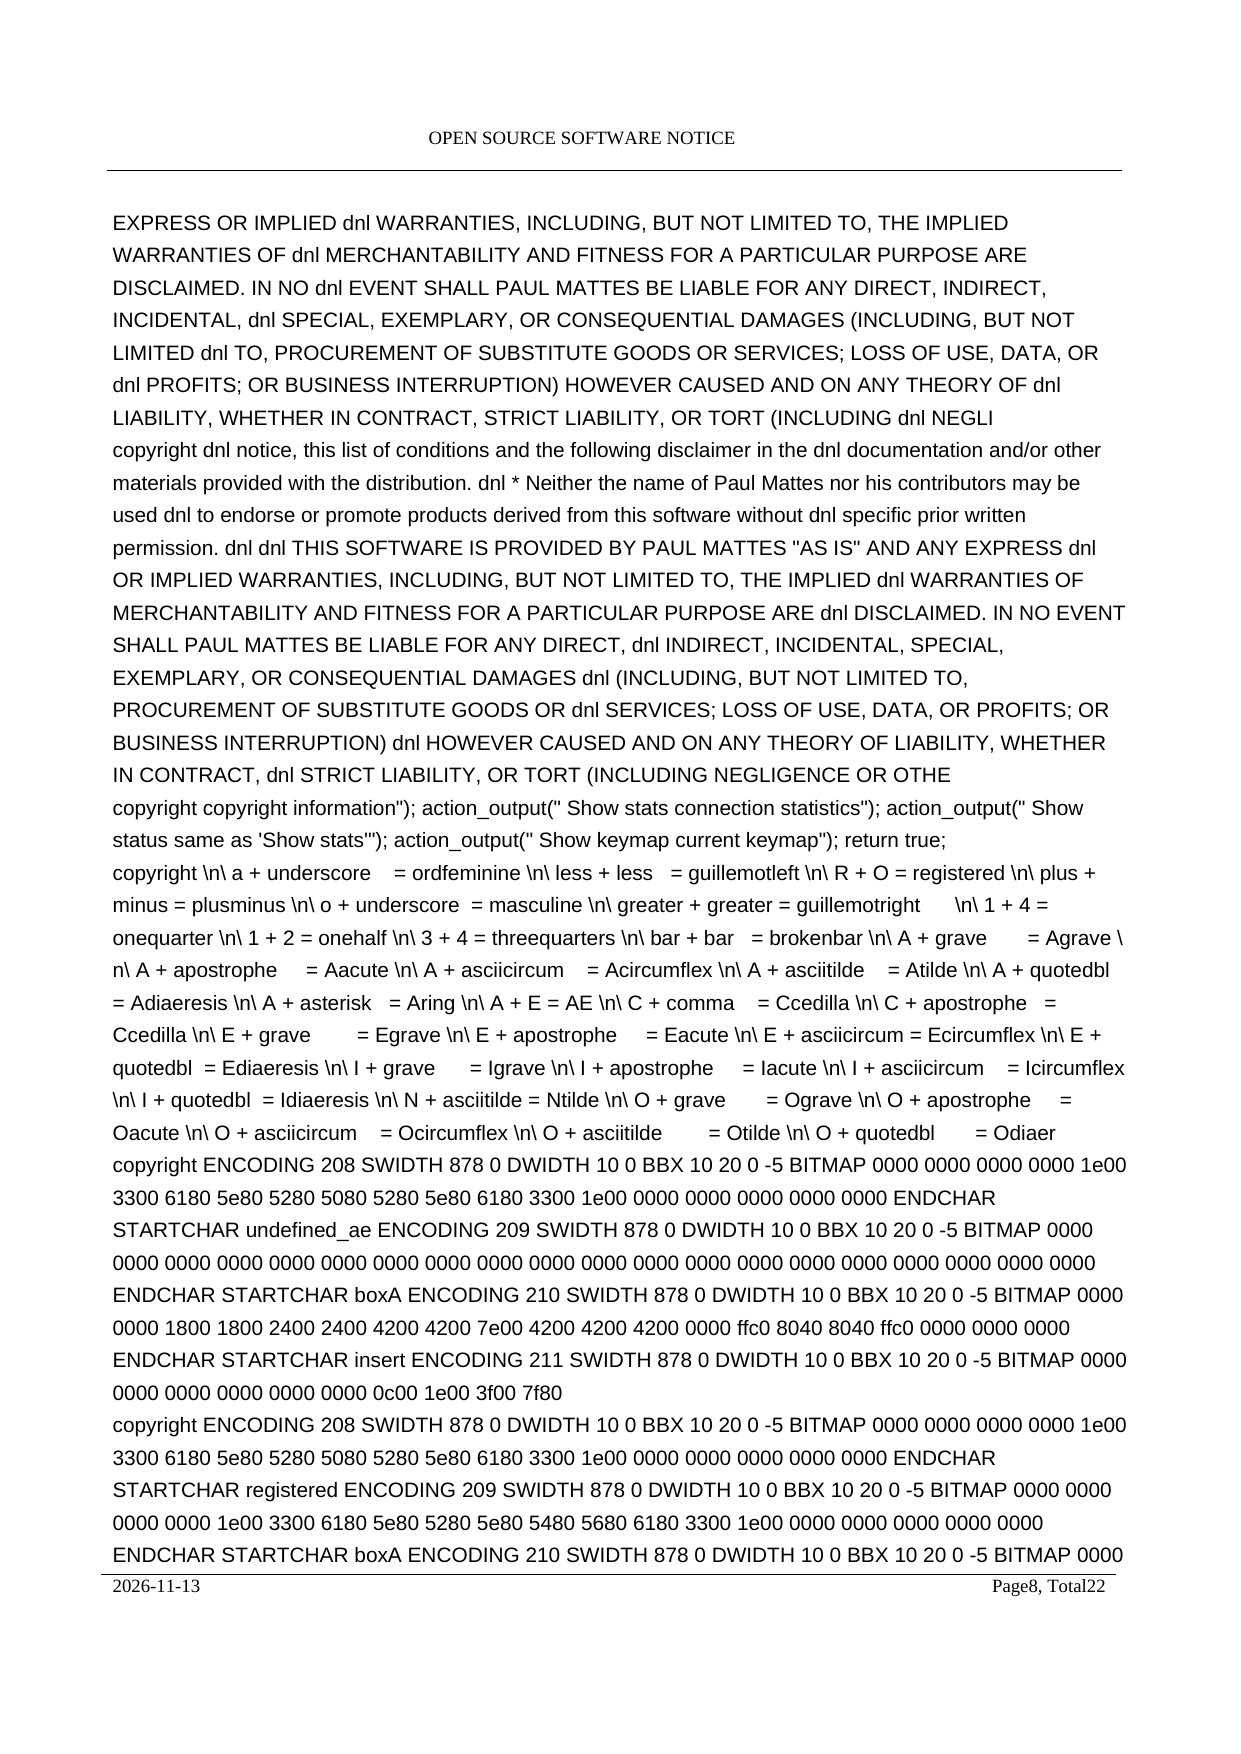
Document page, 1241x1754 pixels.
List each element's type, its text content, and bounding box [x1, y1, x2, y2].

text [112, 206, 1128, 434]
text copyright ENCODING 208 SWIDTH 878 0 DWIDTH 10 0 BBX 10 20 0 -5 BITMAP 0000 0000 0000 0000 1e00 3300 6180 5e80 5280 5080 5280 5e80 6180 3300 1e00 0000 0000 0000 0000 0000 ENDCHAR STARTCHAR undefined_ae ENCODING 209 SWIDTH 878 0 DWIDTH 10 0 BBX 10 20 0 -5 BITMAP 0000 0000 0000 0000 0000 0000 0000 0000 0000 0000 0000 0000 0000 0000 0000 0000 0000 0000 0000 0000 ENDCHAR STARTCHAR boxA ENCODING 210 SWIDTH 878 0 DWIDTH 10 0 BBX 10 20 0 -5 BITMAP 0000 0000 1800 1800 2400 2400 4200 4200 7e00 4200 4200 4200 0000 ffc0 8040 8040 ffc0 0000 0000 0000 ENDCHAR STARTCHAR insert ENCODING 211 SWIDTH 878 0 DWIDTH 10 0 BBX 10 20 0 -5 BITMAP 0000 0000 0000 0000 0000 0000 0c00 1e00 3f00 7f80 [112, 1149, 1128, 1409]
text copyright dnl notice, this list of conditions and the following disclaimer in the dnl documentation and/or other materials provided with the distribution. dnl * Neither the name of Paul Mattes nor his contributors may be used dnl to endorse or promote products derived from this software without dnl specific prior written permission. dnl dnl THIS SOFTWARE IS PROVIDED BY PAUL MATTES "AS IS" AND ANY EXPRESS dnl OR IMPLIED WARRANTIES, INCLUDING, BUT NOT LIMITED TO, THE IMPLIED dnl WARRANTIES OF MERCHANTABILITY AND FITNESS FOR A PARTICULAR PURPOSE ARE dnl DISCLAIMED. IN NO EVENT SHALL PAUL MATTES BE LIABLE FOR ANY DIRECT, dnl INDIRECT, INCIDENTAL, SPECIAL, EXEMPLARY, OR CONSEQUENTIAL DAMAGES dnl (INCLUDING, BUT NOT LIMITED TO, PROCUREMENT OF SUBSTITUTE GOODS OR dnl SERVICES; LOSS OF USE, DATA, OR PROFITS; OR BUSINESS INTERRUPTION) dnl HOWEVER CAUSED AND ON ANY THEORY OF LIABILITY, WHETHER IN CONTRACT, dnl STRICT LIABILITY, OR TORT (INCLUDING NEGLIGENCE OR OTHE [112, 434, 1128, 791]
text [112, 1409, 1128, 1571]
text copyright copyright information"); action_output(" Show stats connection statistics"); action_output(" Show status same as 'Show stats'"); action_output(" Show keymap current keymap"); return true; [112, 791, 1128, 856]
text copyright \n\ a + underscore = ordfeminine \n\ less + less = guillemotleft \n\ R + O = registered \n\ plus + minus = plusminus \n\ o + underscore = masculine \n\ greater + greater = guillemotright \n\ 1 + 4 = onequarter \n\ 1 + 2 = onehalf \n\ 3 + 4 = threequarters \n\ bar + bar = brokenbar \n\ A + grave = Agrave \n\ A + apostrophe = Aacute \n\ A + asciicircum = Acircumflex \n\ A + asciitilde = Atilde \n\ A + quotedbl = Adiaeresis \n\ A + asterisk = Aring \n\ A + E = AE \n\ C + comma = Ccedilla \n\ C + apostrophe = Ccedilla \n\ E + grave = Egrave \n\ E + apostrophe = Eacute \n\ E + asciicircum = Ecircumflex \n\ E + quotedbl = Ediaeresis \n\ I + grave = Igrave \n\ I + apostrophe = Iacute \n\ I + asciicircum = Icircumflex \n\ I + quotedbl = Idiaeresis \n\ N + asciitilde = Ntilde \n\ O + grave = Ograve \n\ O + apostrophe = Oacute \n\ O + asciicircum = Ocircumflex \n\ O + asciitilde = Otilde \n\ O + quotedbl = Odiaer [112, 856, 1128, 1149]
